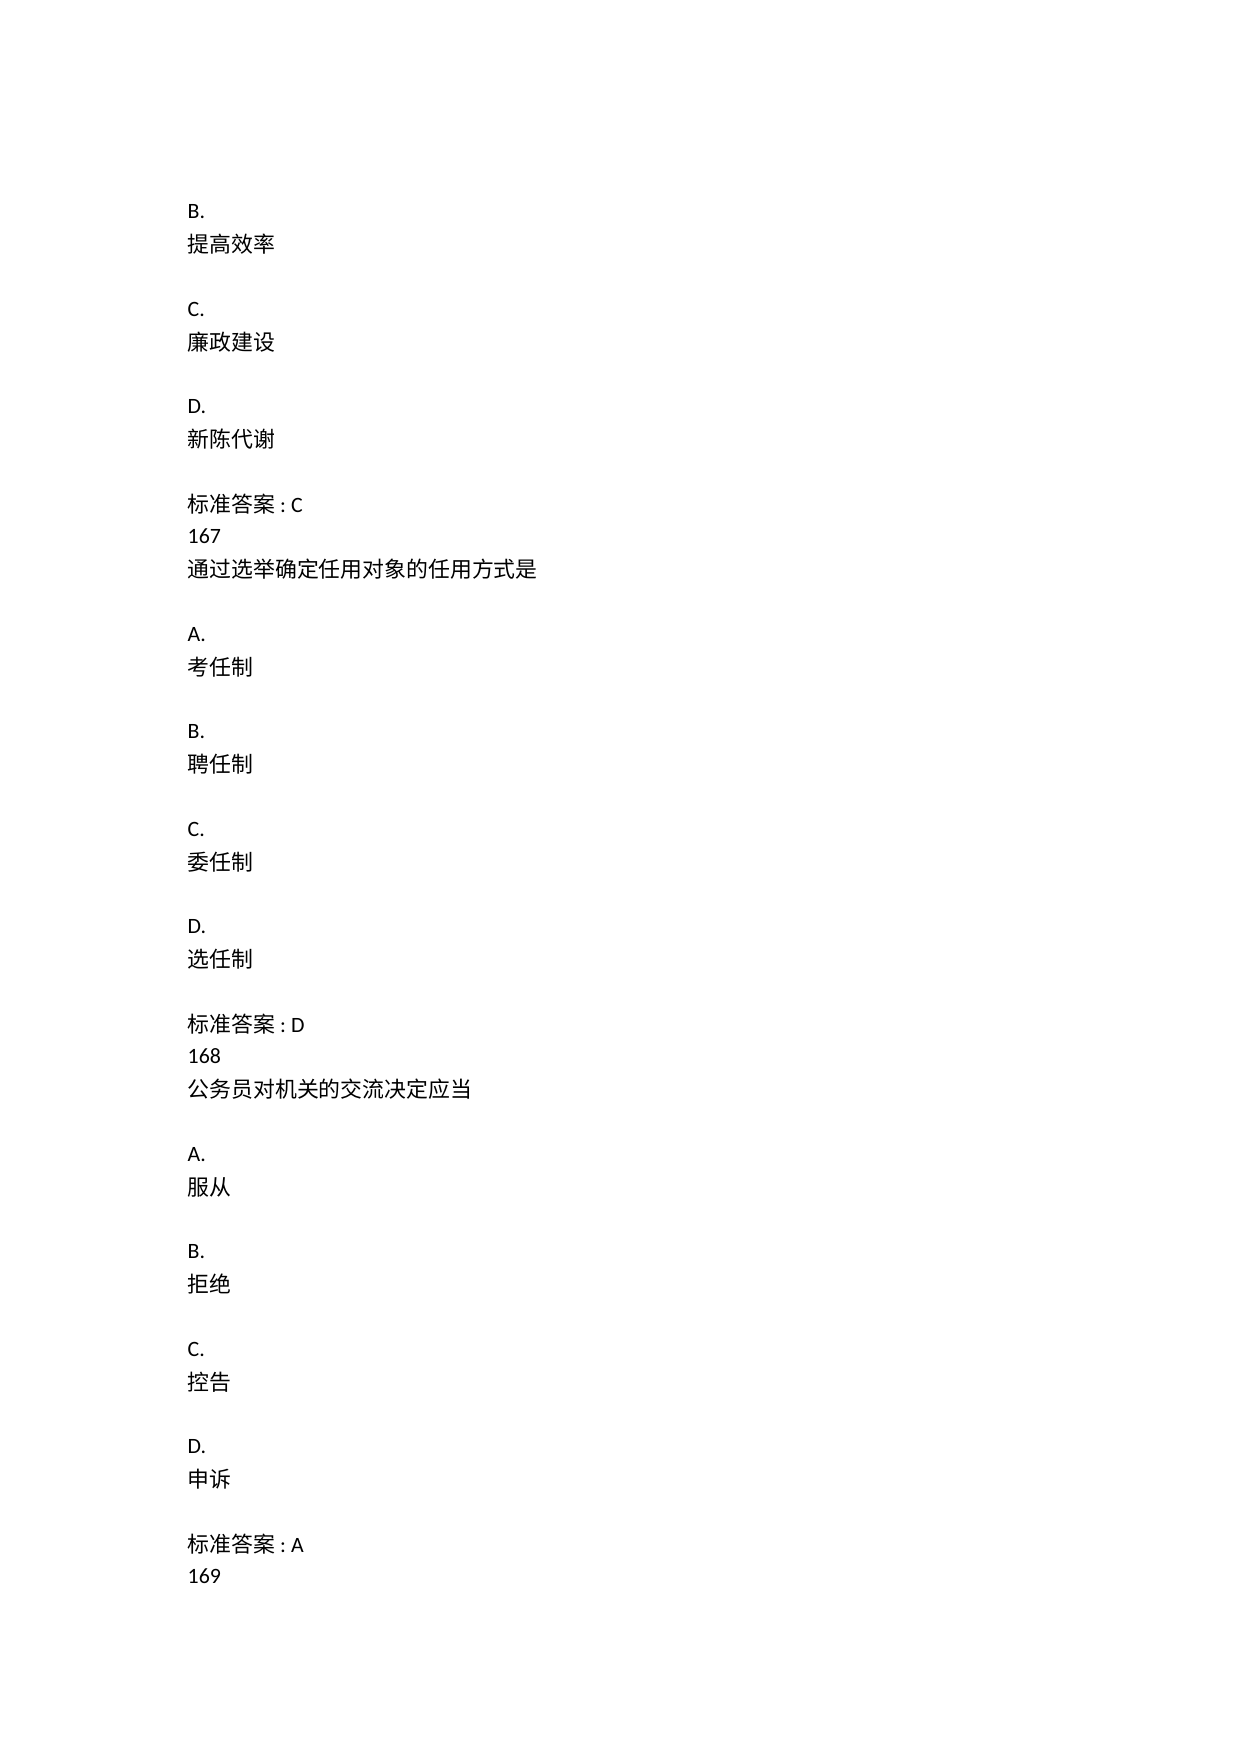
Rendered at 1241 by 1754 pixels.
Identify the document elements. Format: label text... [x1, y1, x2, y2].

text C. [187, 812, 1053, 844]
text 167 [187, 519, 1053, 552]
text 168 [187, 1039, 1053, 1072]
text 公务员对机关的交流决定应当 [187, 1072, 1053, 1104]
text D. [187, 909, 1053, 942]
text 新陈代谢 [187, 422, 1053, 454]
text A. [187, 617, 1053, 649]
text B. [187, 714, 1053, 747]
text D. [187, 1429, 1053, 1462]
text D. [187, 389, 1053, 422]
text 聘任制 [187, 747, 1053, 779]
text C. [187, 1332, 1053, 1364]
text B. [187, 194, 1053, 227]
text 拒绝 [187, 1267, 1053, 1299]
text 通过选举确定任用对象的任用方式是 [187, 552, 1053, 584]
text 委任制 [187, 844, 1053, 877]
text C. [187, 292, 1053, 324]
text 选任制 [187, 942, 1053, 974]
text 控告 [187, 1364, 1053, 1397]
text 考任制 [187, 649, 1053, 682]
text 提高效率 [187, 227, 1053, 259]
text 标准答案 : C [187, 487, 1053, 519]
text 169 [187, 1559, 1053, 1592]
text 服从 [187, 1169, 1053, 1202]
text 申诉 [187, 1462, 1053, 1494]
text 标准答案 : D [187, 1007, 1053, 1039]
text 标准答案 : A [187, 1527, 1053, 1559]
text 廉政建设 [187, 324, 1053, 357]
text B. [187, 1234, 1053, 1267]
text A. [187, 1137, 1053, 1169]
